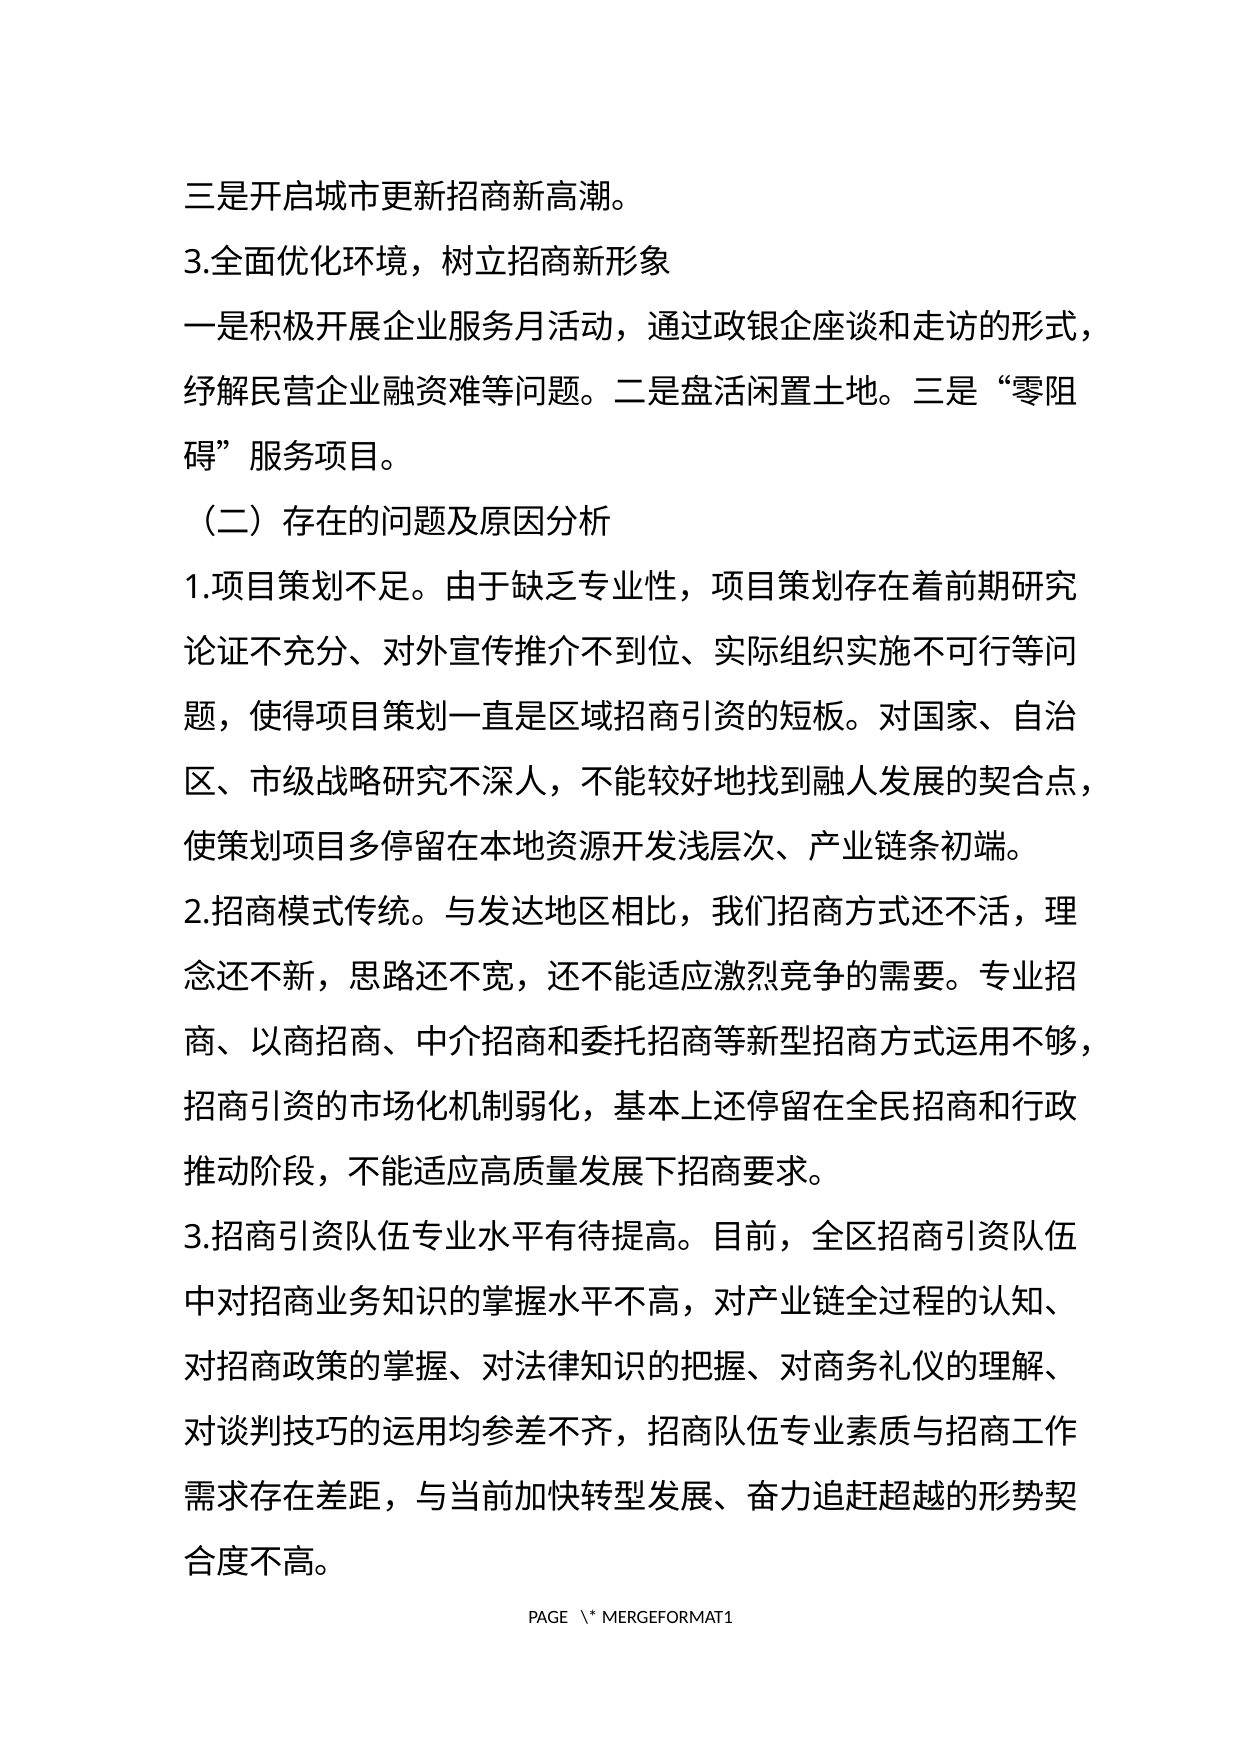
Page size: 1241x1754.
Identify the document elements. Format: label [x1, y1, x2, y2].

text [183, 162, 1078, 1592]
